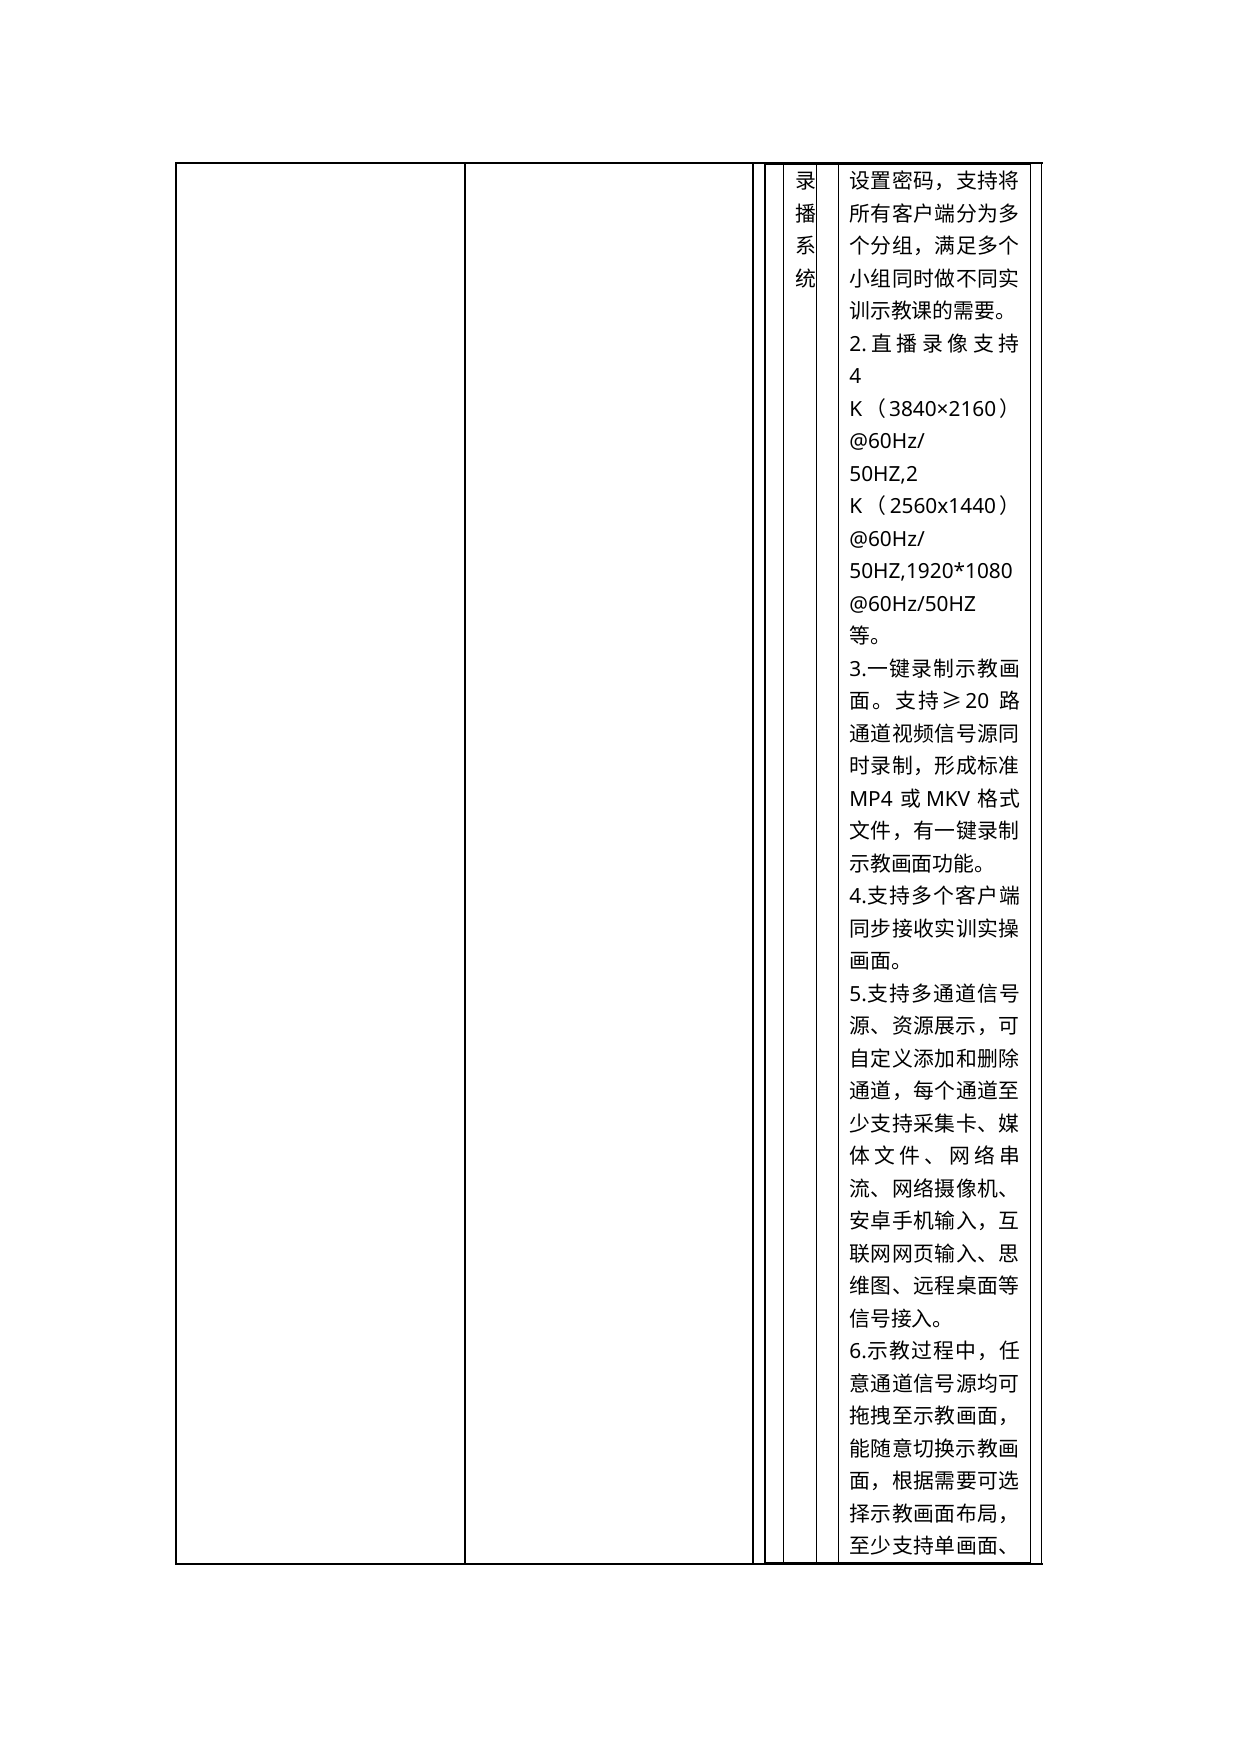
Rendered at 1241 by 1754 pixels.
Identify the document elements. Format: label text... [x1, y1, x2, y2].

table_cell [466, 164, 752, 1563]
table_cell 1 [177, 164, 464, 1563]
table_cell [766, 165, 783, 1562]
table_cell [1031, 164, 1041, 1563]
table_cell [754, 164, 764, 1563]
table_cell [784, 165, 816, 1562]
table_cell [839, 165, 1030, 1562]
table_cell [817, 165, 838, 1562]
